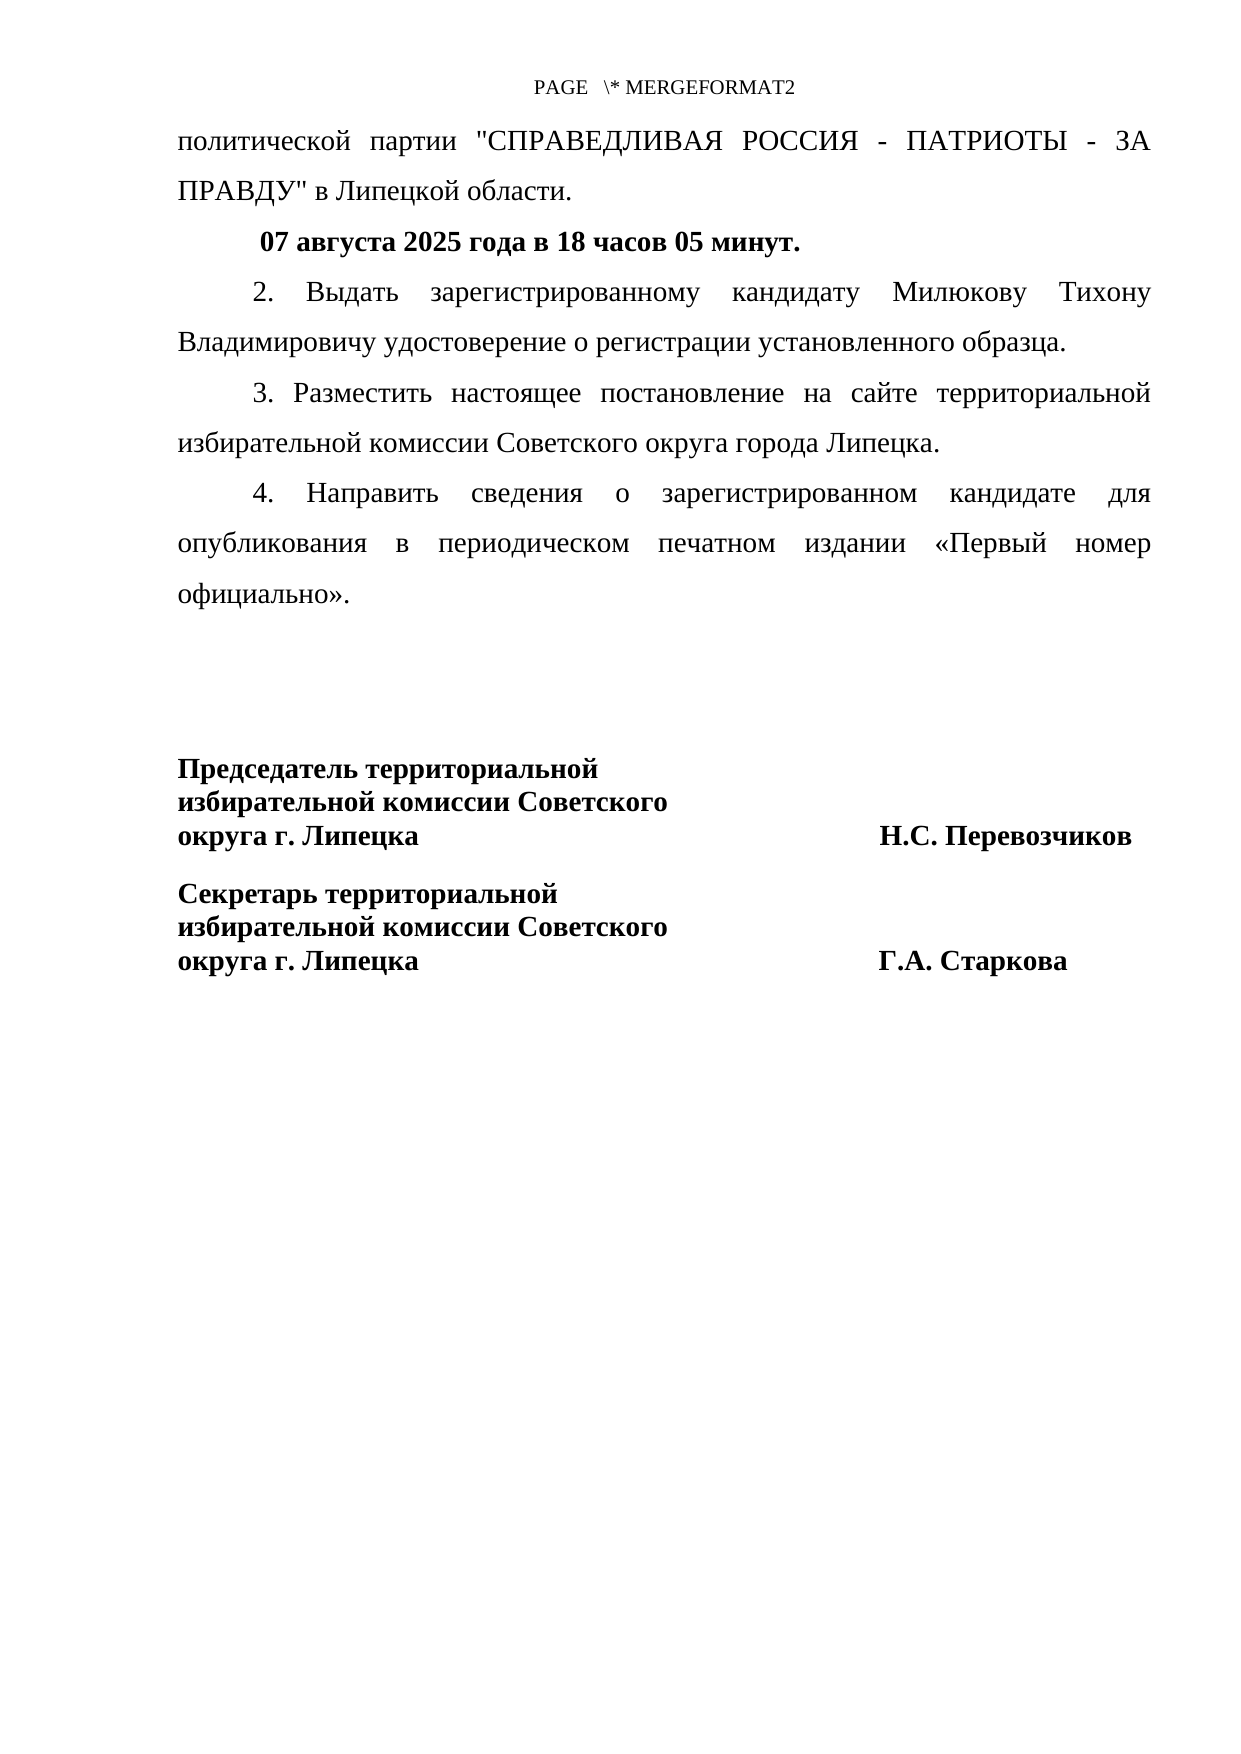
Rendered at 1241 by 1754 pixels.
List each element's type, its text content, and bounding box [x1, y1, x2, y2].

text округа г. Липецка Г.А. Старкова [177, 943, 1152, 976]
text Секретарь территориальной [177, 876, 1152, 909]
text избирательной комиссии Советского [177, 784, 1152, 818]
text избирательной комиссии Советского [177, 909, 1152, 943]
text Председатель территориальной [177, 751, 1152, 784]
text 2. Выдать зарегистрированному кандидату Милюкову Тихону Владимировичу удостоверение о регистрации установленного образца. [177, 274, 1152, 358]
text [177, 123, 1152, 207]
text 07 августа 2025 года в 18 часов 05 минут. [177, 224, 1152, 257]
text 4. Направить сведения о зарегистрированном кандидате для опубликования в периодическом печатном издании «Первый номер официально». [177, 475, 1152, 609]
text округа г. Липецка Н.С. Перевозчиков [177, 818, 1152, 852]
text 3. Разместить настоящее постановление на сайте территориальной избирательной комиссии Советского округа города Липецка. [177, 375, 1152, 458]
